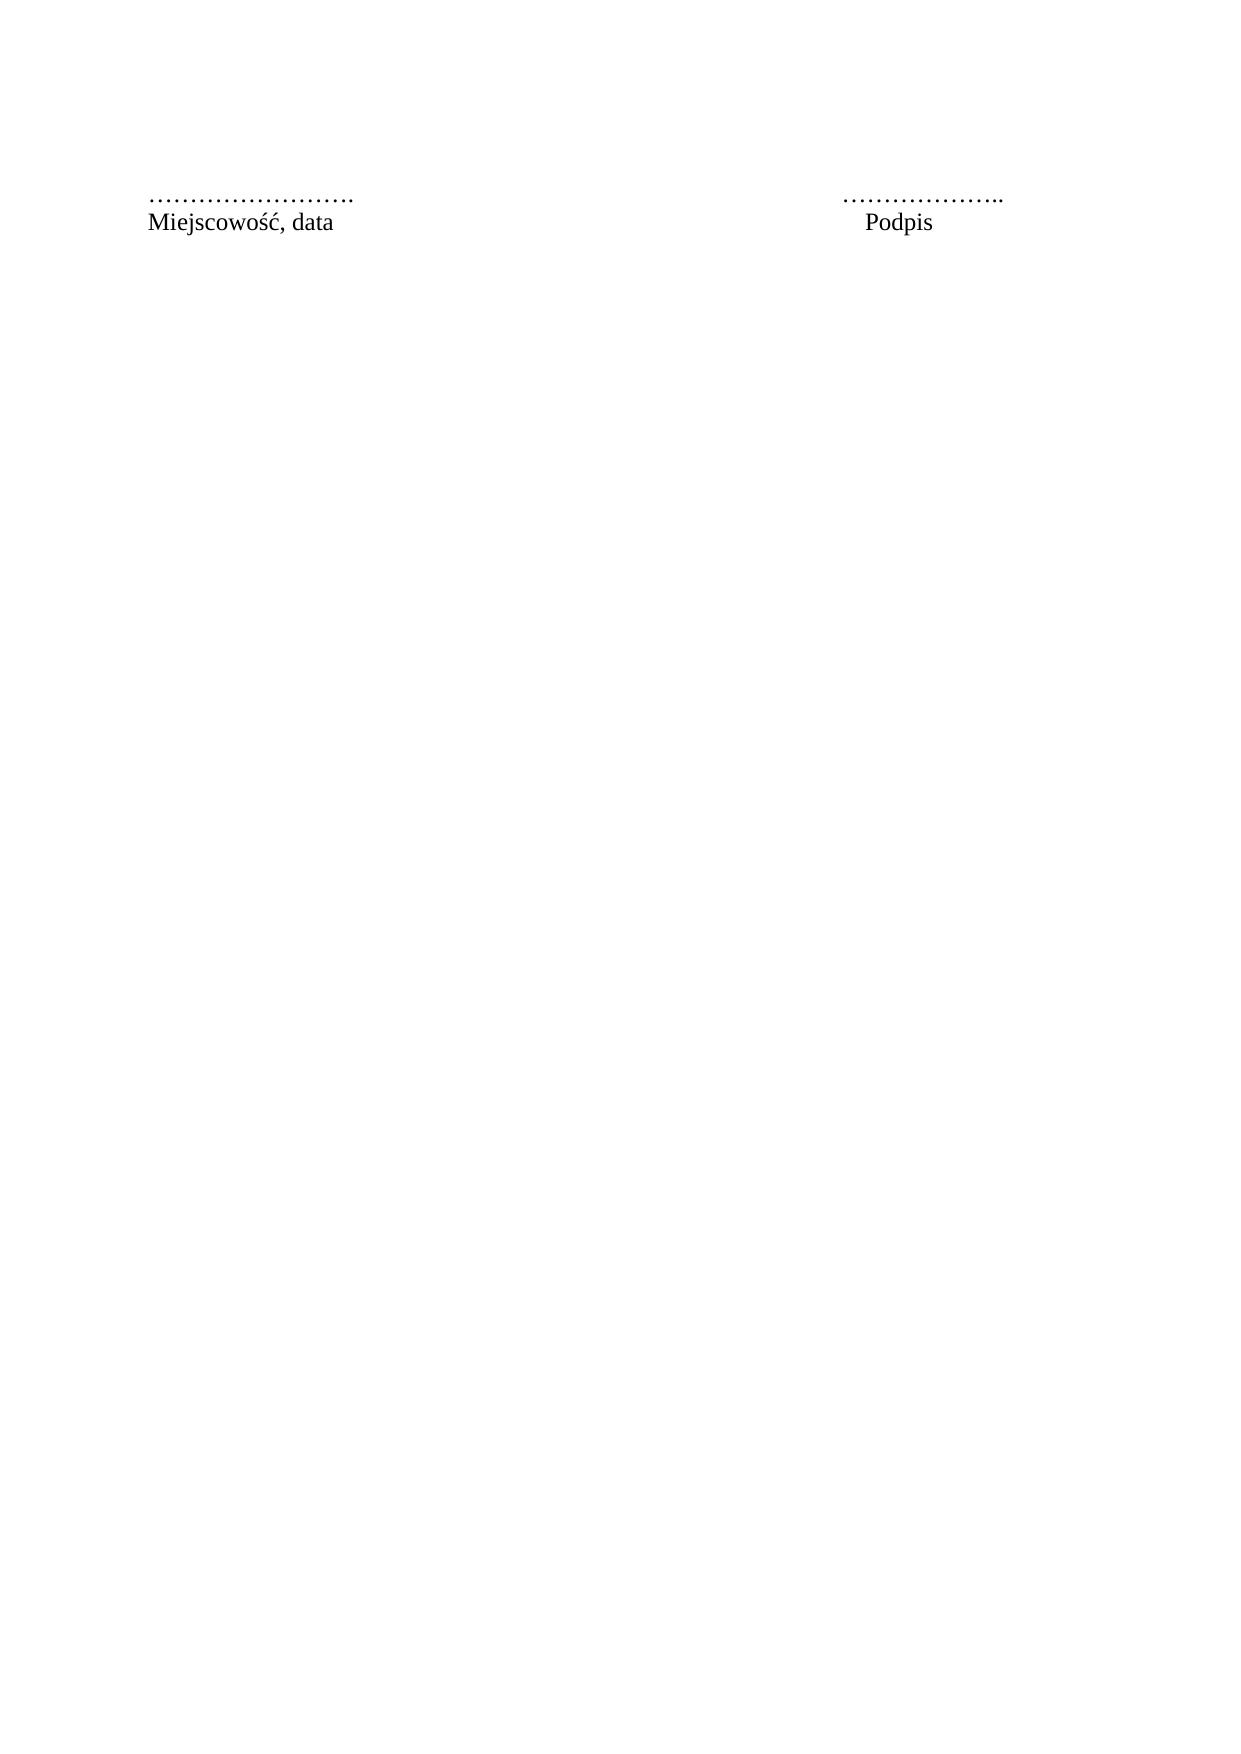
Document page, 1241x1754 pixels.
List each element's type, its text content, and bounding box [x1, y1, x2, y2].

text Miejscowość, data Podpis [148, 207, 1092, 236]
text ……………………. ……………….. [148, 179, 1092, 207]
